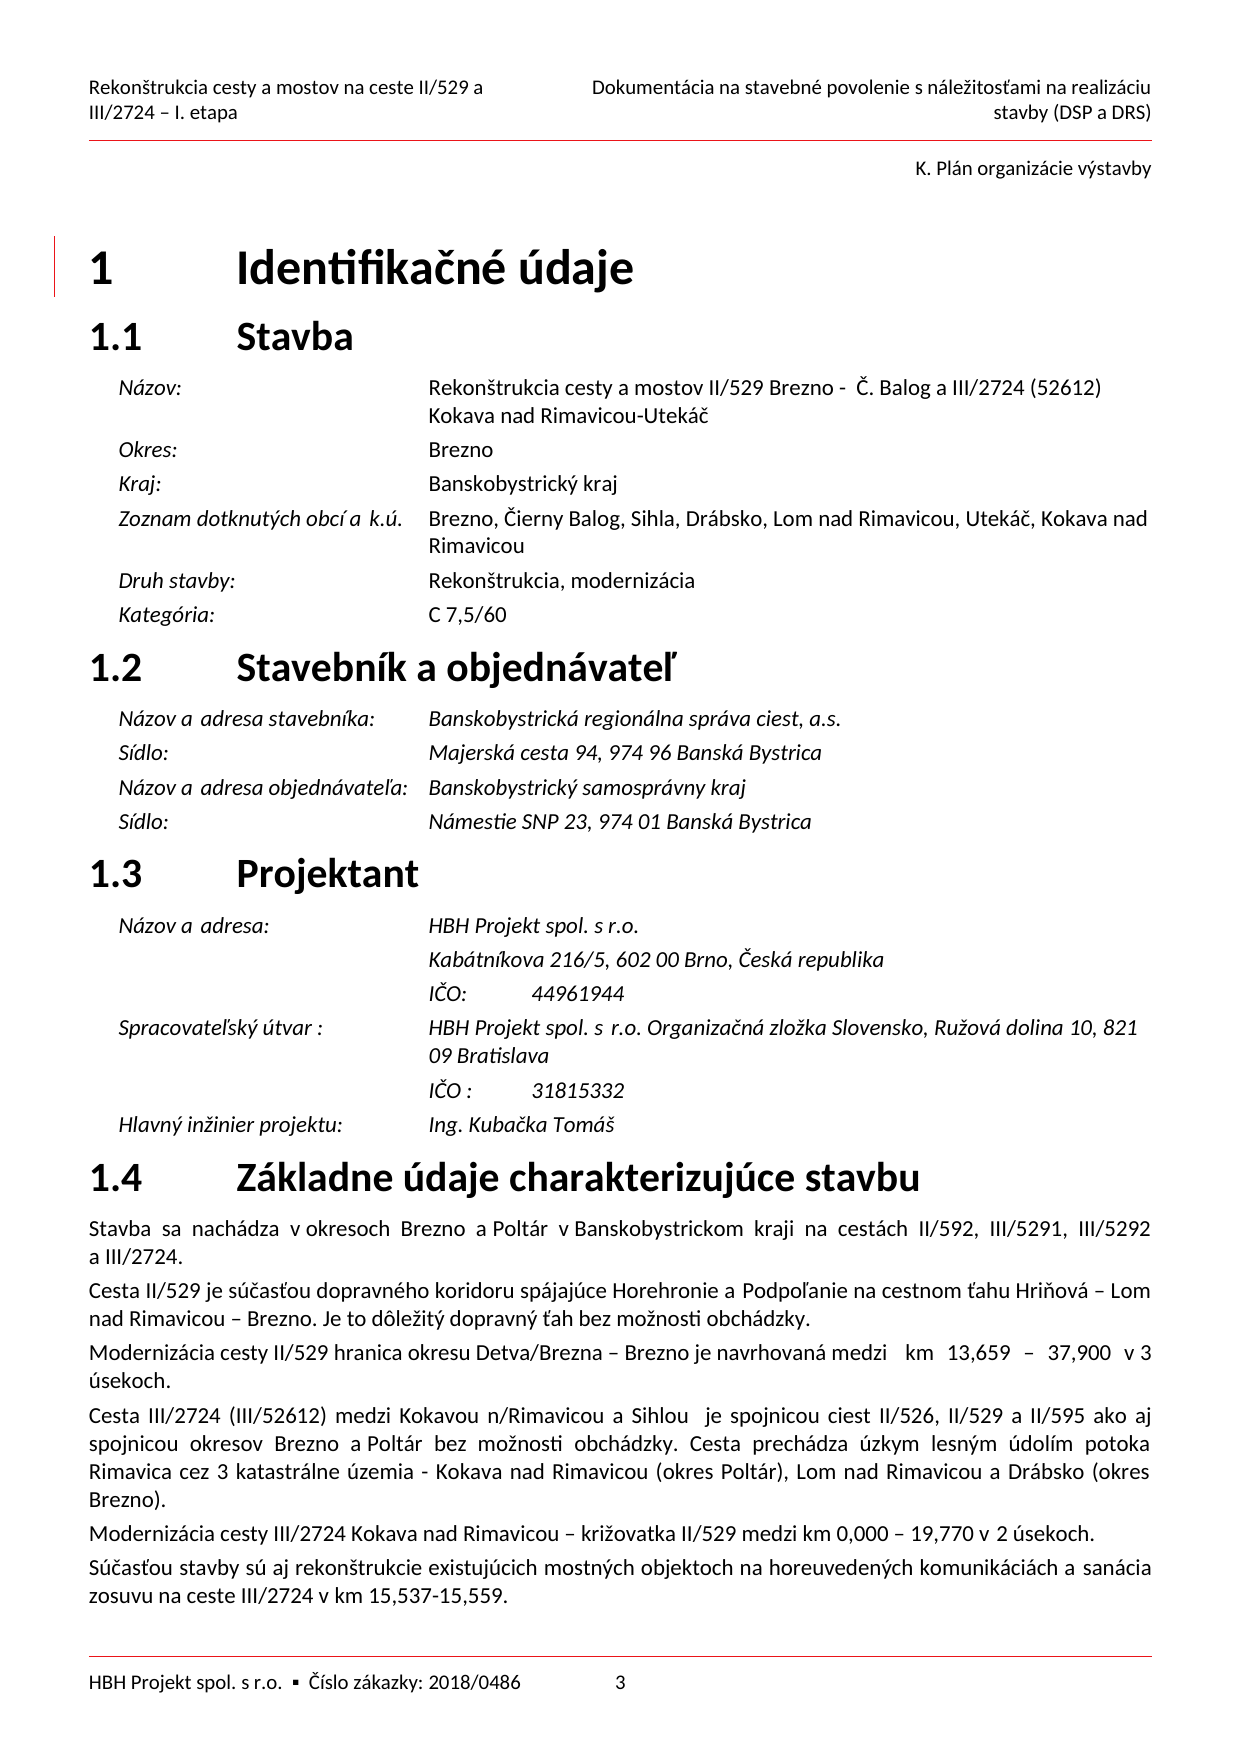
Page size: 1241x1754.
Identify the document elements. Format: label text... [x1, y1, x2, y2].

text Modernizácia cesty III/2724 Kokava nad Rimavicou – križovatka II/529 medzi km 0,000 – 19,770 v 2 úsekoch. [89, 1519, 1152, 1547]
subtitle Stavebník a objednávateľ [89, 641, 1152, 692]
text Názov: Rekonštrukcia cesty a mostov II/529 Brezno - Č. Balog a III/2724 (52612) Kokava nad Rimavicou-Utekáč [118, 373, 1152, 429]
text Stavba sa nachádza v okresoch Brezno a Poltár v Banskobystrickom kraji na cestách II/592, III/5291, III/5292 a III/2724. [89, 1214, 1152, 1270]
subtitle Stavba [89, 309, 1152, 360]
text Druh stavby: Rekonštrukcia, modernizácia [118, 566, 1152, 594]
text Cesta II/529 je súčasťou dopravného koridoru spájajúce Horehronie a Podpoľanie na cestnom ťahu Hriňová – Lom nad Rimavicou – Brezno. Je to dôležitý dopravný ťah bez možnosti obchádzky. [89, 1276, 1152, 1332]
text Kabátníkova 216/5, 602 00 Brno, Česká republika [118, 945, 1152, 973]
text Sídlo: Námestie SNP 23, 974 01 Banská Bystrica [118, 807, 1152, 835]
subtitle Základne údaje charakterizujúce stavbu [89, 1151, 1152, 1201]
text Hlavný inžinier projektu: Ing. Kubačka Tomáš [118, 1110, 1152, 1138]
text Názov a adresa: HBH Projekt spol. s r.o. [118, 911, 1152, 939]
text Spracovateľský útvar : HBH Projekt spol. s r.o. Organizačná zložka Slovensko, Ružová dolina 10, 821 09 Bratislava [118, 1013, 1152, 1069]
text Kategória: C 7,5/60 [118, 600, 1152, 628]
text Zoznam dotknutých obcí a k.ú. Brezno, Čierny Balog, Sihla, Drábsko, Lom nad Rimavicou, Utekáč, Kokava nad Rimavicou [118, 504, 1152, 560]
text Súčasťou stavby sú aj rekonštrukcie existujúcich mostných objektoch na horeuvedených komunikáciách a sanácia zosuvu na ceste III/2724 v km 15,537-15,559. [89, 1553, 1152, 1609]
text Názov a adresa objednávateľa: Banskobystrický samosprávny kraj [118, 773, 1152, 801]
text Modernizácia cesty II/529 hranica okresu Detva/Brezna – Brezno je navrhovaná medzi km 13,659 – 37,900 v 3 úsekoch. [89, 1338, 1152, 1394]
text Cesta III/2724 (III/52612) medzi Kokavou n/Rimavicou a Sihlou je spojnicou ciest II/526, II/529 a II/595 ako aj spojnicou okresov Brezno a Poltár bez možnosti obchádzky. Cesta prechádza úzkym lesným údolím potoka Rimavica cez 3 katastrálne územia - Kokava nad Rimavicou (okres Poltár), Lom nad Rimavicou a Drábsko (okres Brezno). [89, 1401, 1152, 1513]
text Názov a adresa stavebníka: Banskobystrická regionálna správa ciest, a.s. [118, 704, 1152, 732]
text Sídlo: Majerská cesta 94, 974 96 Banská Bystrica [118, 738, 1152, 766]
text IČO : 31815332 [118, 1076, 1152, 1104]
text Okres: Brezno [118, 435, 1152, 463]
subtitle Identifikačné údaje [55, 236, 1152, 297]
text Kraj: Banskobystrický kraj [118, 469, 1152, 497]
text IČO: 44961944 [118, 979, 1152, 1007]
subtitle Projektant [89, 847, 1152, 898]
